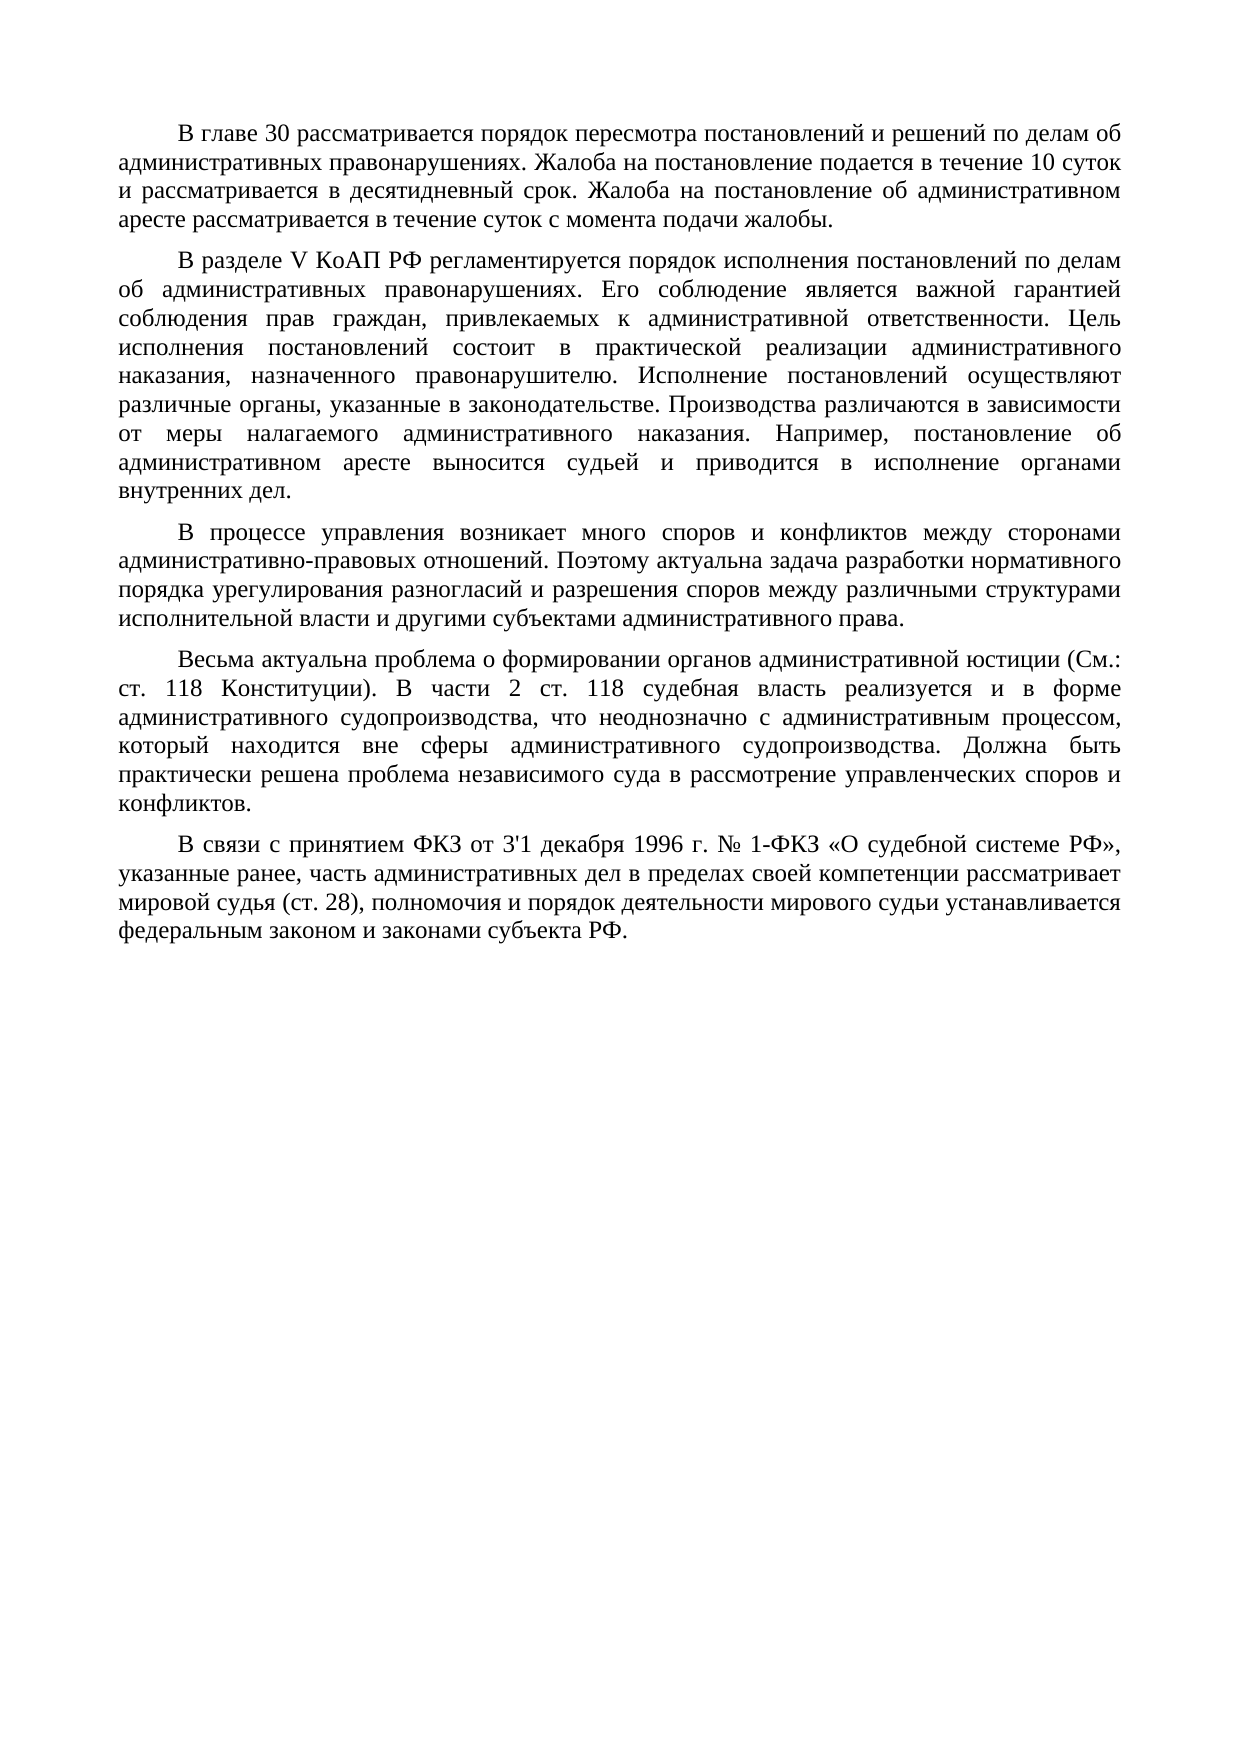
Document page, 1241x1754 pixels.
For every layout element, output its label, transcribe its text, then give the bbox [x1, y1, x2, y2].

text Весьма актуальна проблема о формировании органов административной юстиции (См.: ст. 118 Конституции). В части 2 ст. 118 судебная власть реализуется и в форме административного судопроизводства, что неоднозначно с административным процессом, который находится вне сферы административного судопроизводства. Должна быть практически решена проблема независимого суда в рассмотрение управленческих споров и конфликтов. [118, 644, 1122, 817]
text В разделе V КоАП РФ регламентируется порядок исполнения постановлений по делам об административных правонарушениях. Его соблюдение является важной гарантией соблюдения прав граждан, привлекаемых к административной ответственности. Цель исполнения постановлений состоит в практической реализации административного наказания, назначенного правонарушителю. Исполнение постановлений осуществляют различные органы, указанные в законодательстве. Производства различаются в зависимости от меры налагаемого административного наказания. Например, постановление об административном аресте выносится судьей и приводится в исполнение органами внутренних дел. [118, 246, 1122, 504]
text В связи с принятием ФКЗ от 3'1 декабря 1996 г. № 1-ФКЗ «О судебной системе РФ», указанные ранее, часть административных дел в пределах своей компетенции рассматривает мировой судья (ст. 28), полномочия и порядок деятельности мирового судьи устанавливается федеральным законом и законами субъекта РФ. [118, 829, 1122, 944]
text В процессе управления возникает много споров и конфликтов между сторонами административно-правовых отношений. Поэтому актуальна задача разработки нормативного порядка урегулирования разногласий и разрешения споров между различными структурами исполнительной власти и другими субъектами административного права. [118, 517, 1122, 632]
text В главе 30 рассматривается порядок пересмотра постановлений и решений по делам об административных правонарушениях. Жалоба на постановление подается в течение 10 суток и рассматривается в десятидневный срок. Жалоба на постановление об административном аресте рассматривается в течение суток с момента подачи жалобы. [118, 118, 1122, 233]
